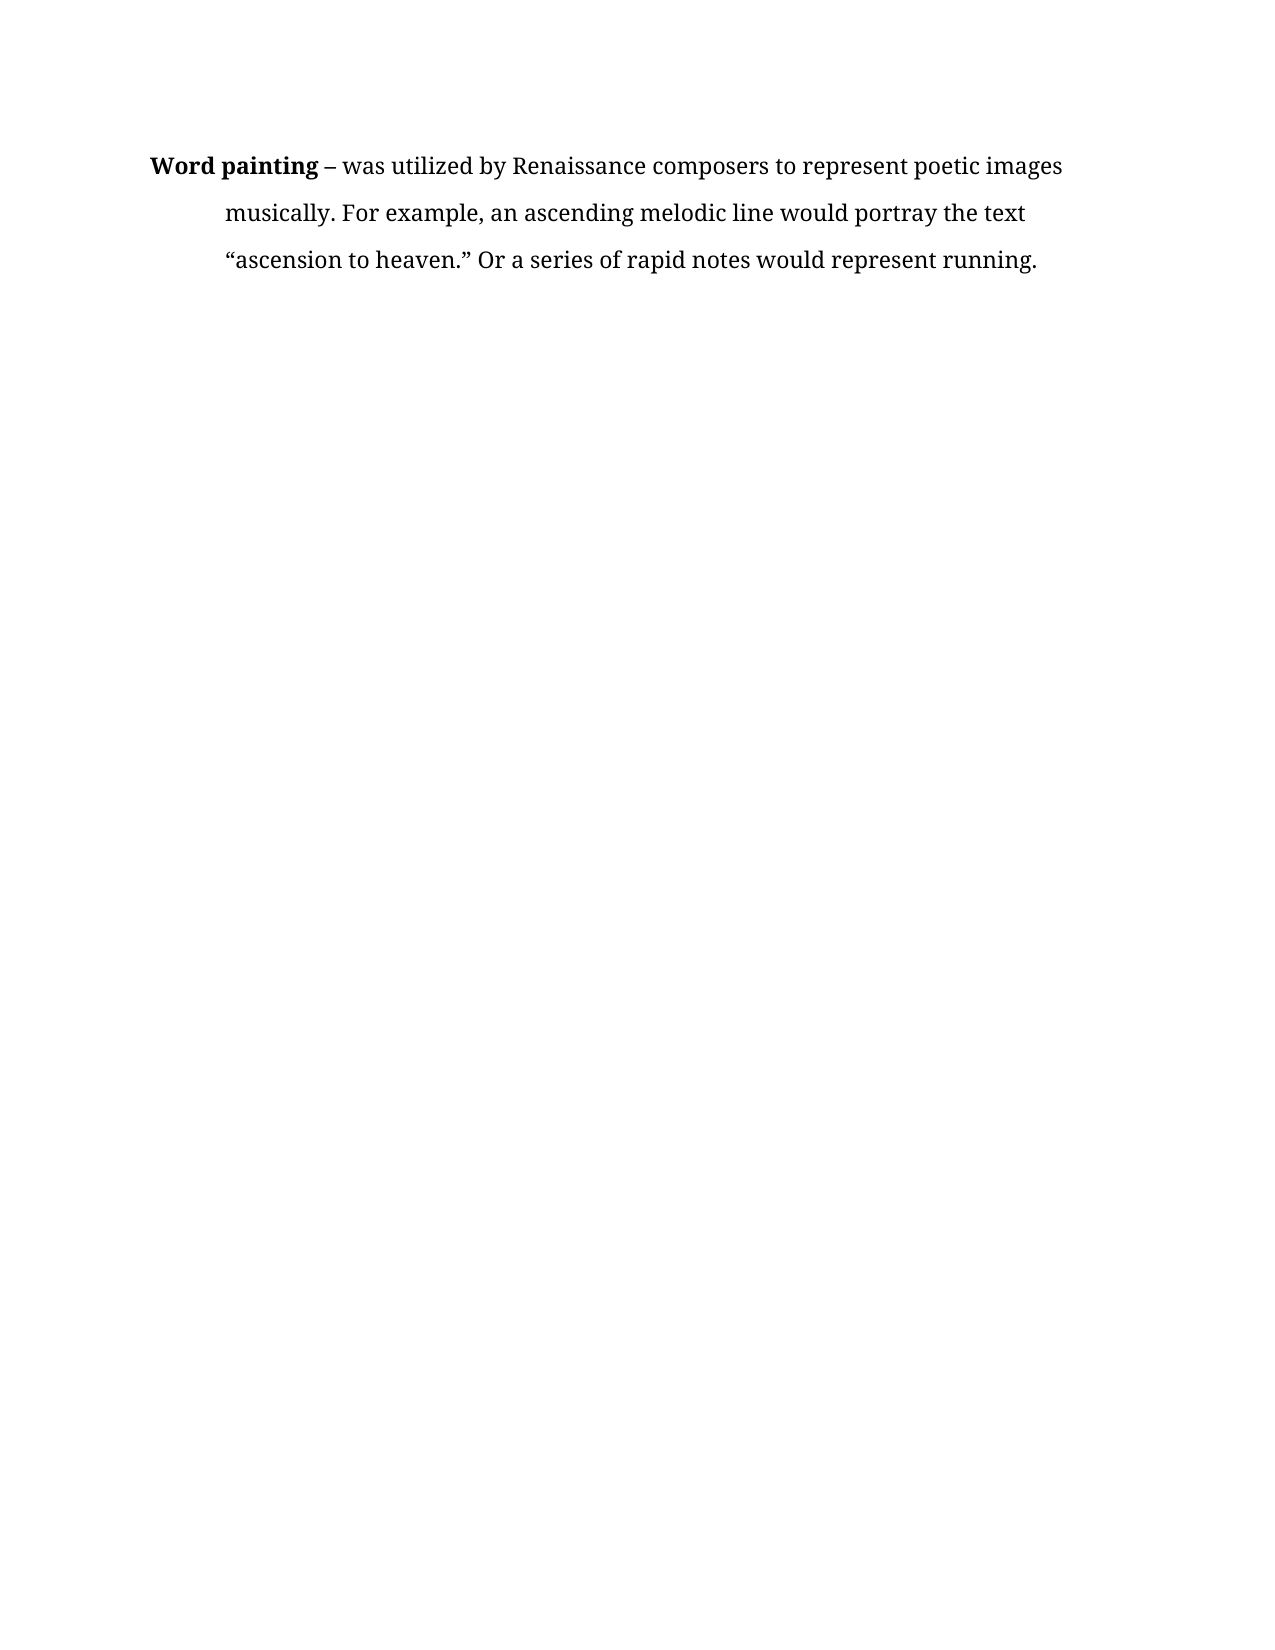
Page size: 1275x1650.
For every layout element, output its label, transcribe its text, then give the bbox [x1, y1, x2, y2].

text Word painting – was utilized by Renaissance composers to represent poetic images musically. For example, an ascending melodic line would portray the text “ascension to heaven.” Or a series of rapid notes would represent running. [150, 150, 1125, 275]
